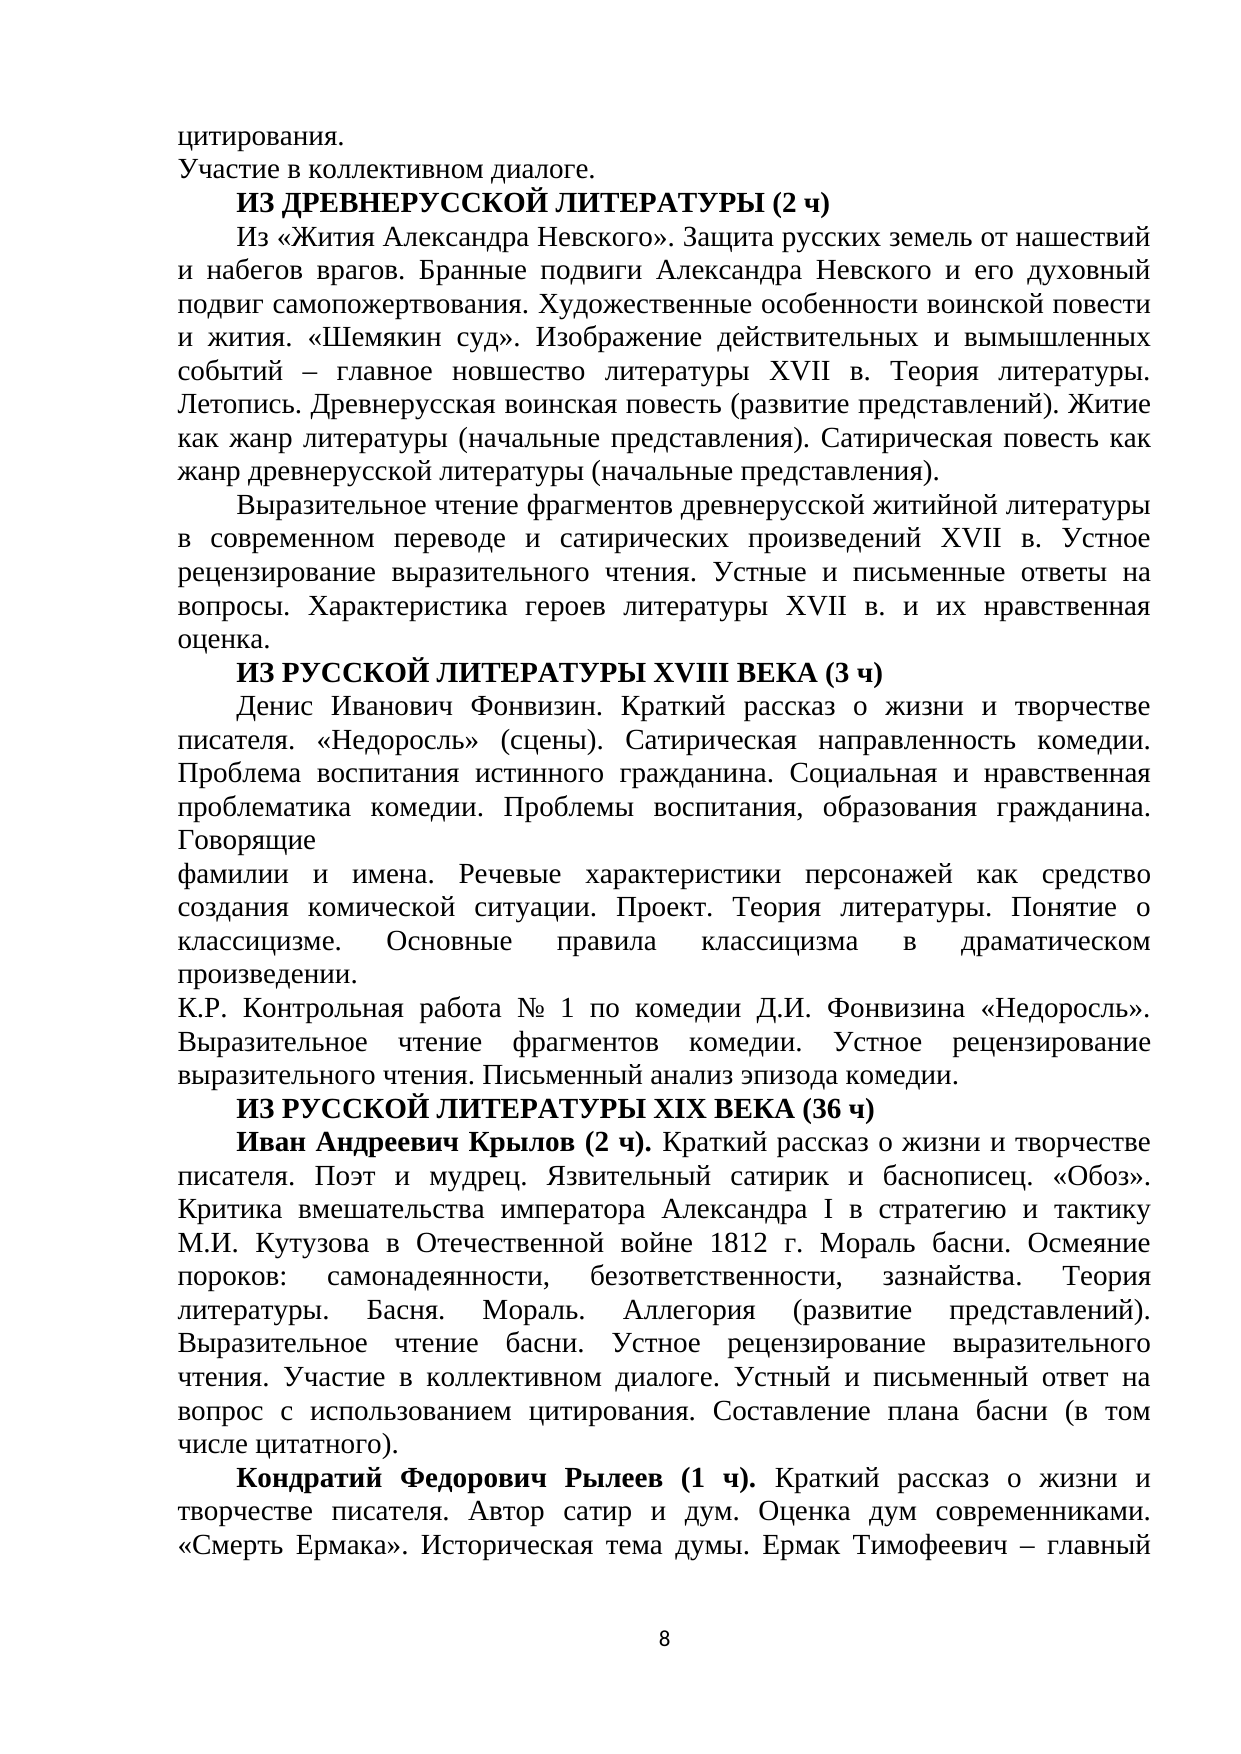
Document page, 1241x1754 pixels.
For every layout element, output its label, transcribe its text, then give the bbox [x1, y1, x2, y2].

text Выразительное чтение фрагментов древнерусской житийной литературы в современном переводе и сатирических произведений XVII в. Устное рецензирование выразительного чтения. Устные и письменные ответы на вопросы. Характеристика героев литературы XVII в. и их нравственная оценка. [177, 487, 1152, 655]
text Иван Андреевич Крылов (2 ч). Краткий рассказ о жизни и творчестве писателя. Поэт и мудрец. Язвительный сатирик и баснописец. «Обоз». Критика вмешательства императора Александра I в стратегию и тактику М.И. Кутузова в Отечественной войне 1812 г. Мораль басни. Осмеяние пороков: самонадеянности, безответственности, зазнайства. Теория литературы. Басня. Мораль. Аллегория (развитие представлений). Выразительное чтение басни. Устное рецензирование выразительного чтения. Участие в коллективном диалоге. Устный и письменный ответ на вопрос с использованием цитирования. Составление плана басни (в том числе цитатного). [177, 1124, 1152, 1460]
text ИЗ РУССКОЙ ЛИТЕРАТУРЫ XVIII ВЕКА (3 ч) [177, 655, 1152, 688]
text Денис Иванович Фонвизин. Краткий рассказ о жизни и творчестве писателя. «Недоросль» (сцены). Сатирическая направленность комедии. Проблема воспитания истинного гражданина. Социальная и нравственная проблематика комедии. Проблемы воспитания, образования гражданина. Говорящие фамилии и имена. Речевые характеристики персонажей как средство создания комической ситуации. Проект. Теория литературы. Понятие о классицизме. Основные правила классицизма в драматическом произведении. К.Р. Контрольная работа № 1 по комедии Д.И. Фонвизина «Недоросль». Выразительное чтение фрагментов комедии. Устное рецензирование выразительного чтения. Письменный анализ эпизода комедии. [177, 688, 1152, 1091]
text Из «Жития Александра Невского». Защита русских земель от нашествий и набегов врагов. Бранные подвиги Александра Невского и его духовный подвиг самопожертвования. Художественные особенности воинской повести и жития. «Шемякин суд». Изображение действительных и вымышленных событий – главное новшество литературы XVII в. Теория литературы. Летопись. Древнерусская воинская повесть (развитие представлений). Житие как жанр литературы (начальные представления). Сатирическая повесть как жанр древнерусской литературы (начальные представления). [177, 219, 1152, 487]
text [177, 118, 1152, 185]
text ИЗ РУССКОЙ ЛИТЕРАТУРЫ XIX ВЕКА (36 ч) [177, 1091, 1152, 1124]
text ИЗ ДРЕВНЕРУССКОЙ ЛИТЕРАТУРЫ (2 ч) [177, 185, 1152, 219]
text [177, 1460, 1152, 1560]
